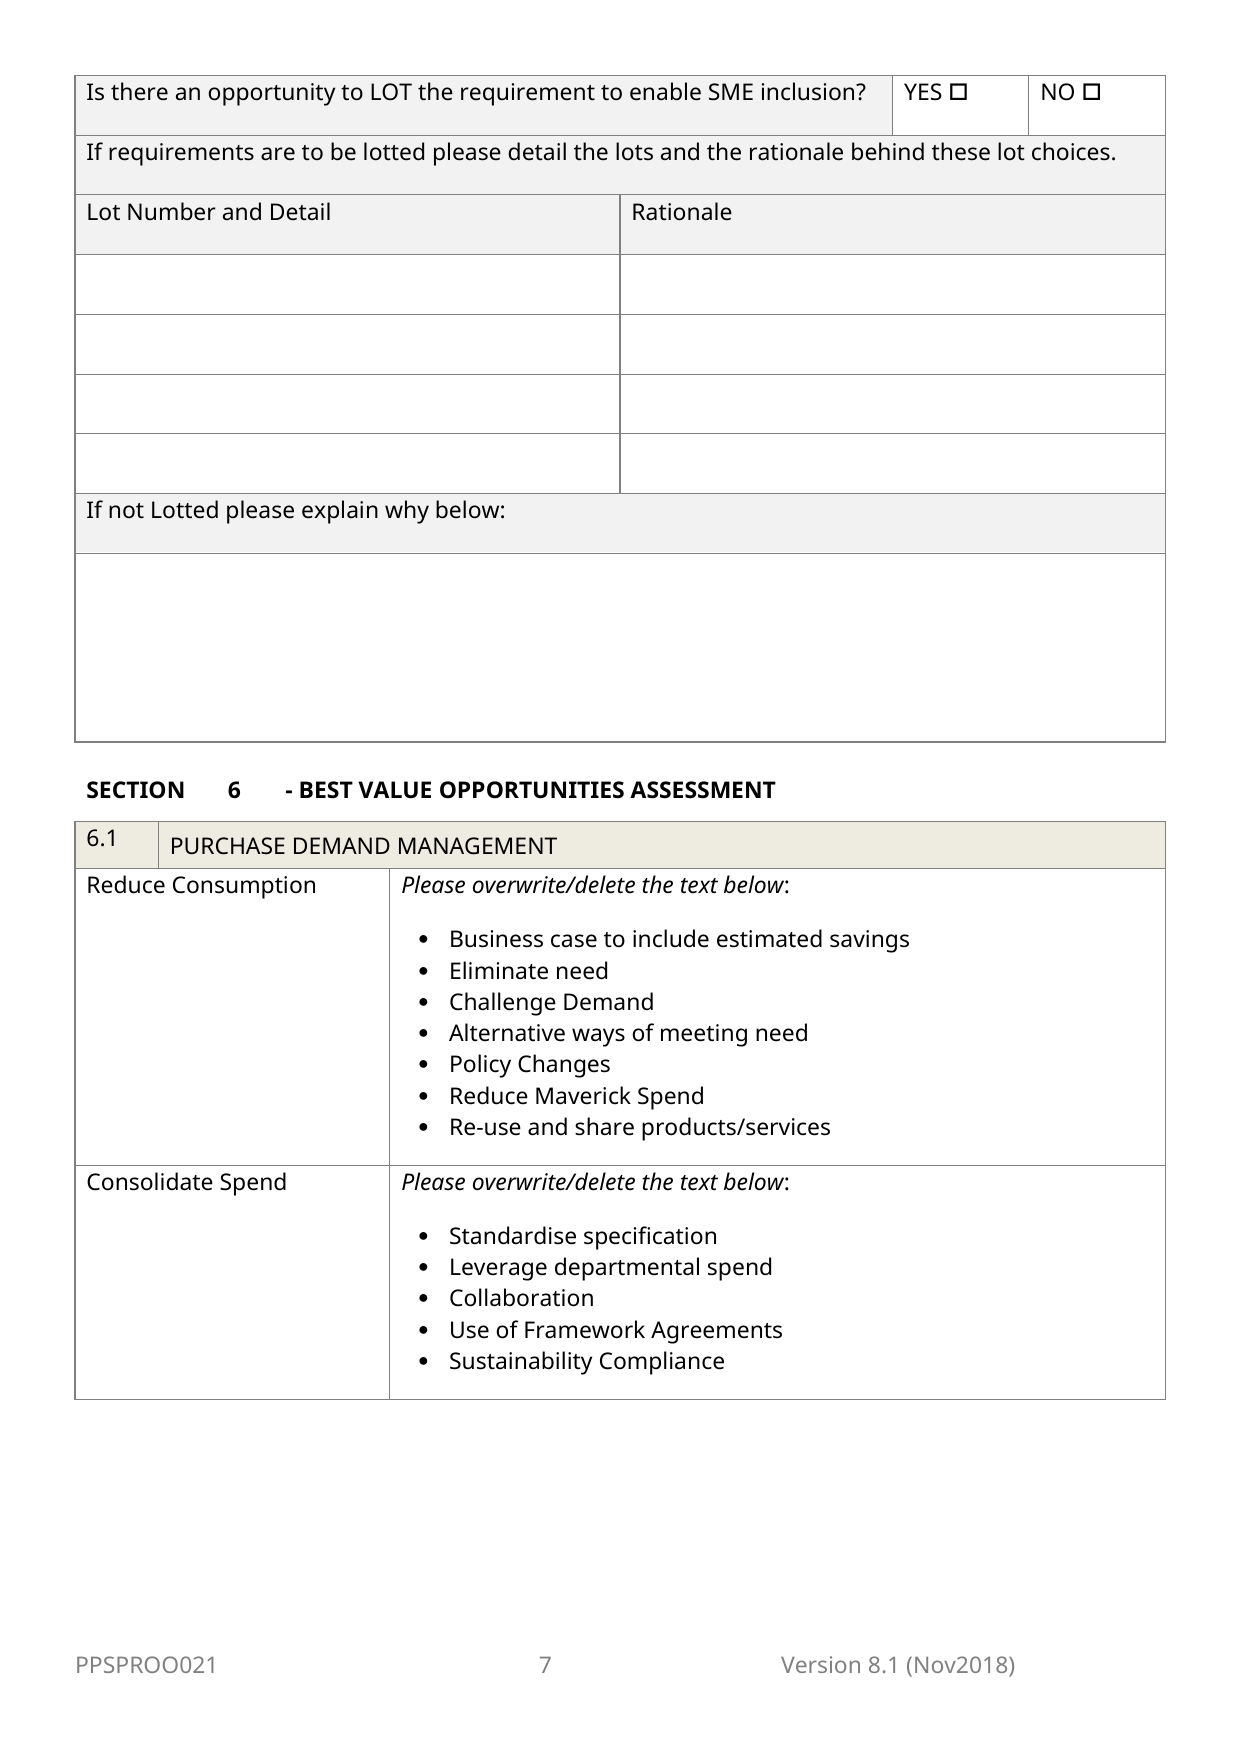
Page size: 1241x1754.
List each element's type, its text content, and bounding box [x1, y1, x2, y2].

table_cell Lot Number and Detail [76, 195, 619, 254]
table_cell Please overwrite/delete the text below: Business case to include estimated savings Eliminate need Challenge Demand Alternative ways of meeting need Policy Changes Reduce Maverick Spend Re-use and share products/services [390, 869, 1165, 1165]
table_cell [76, 822, 158, 868]
table_cell [621, 255, 1165, 314]
table_cell [76, 315, 619, 373]
table_cell Is there an opportunity to LOT the requirement to enable SME inclusion? [76, 76, 892, 135]
table_cell If not Lotted please explain why below: [76, 494, 1165, 552]
table_cell [621, 434, 1165, 493]
table_header SECTION [75, 774, 216, 821]
table_cell YES [893, 76, 1028, 135]
table_cell Please overwrite/delete the text below: Standardise specification Leverage departmental spend Collaboration Use of Framework Agreements Sustainability Compliance [390, 1166, 1165, 1399]
table_cell [76, 434, 619, 493]
table_cell If requirements are to be lotted please detail the lots and the rationale behind these lot choices. [76, 136, 1165, 194]
table_header - BEST VALUE OPPORTUNITIES ASSESSMENT [274, 774, 1165, 821]
table_cell Reduce Consumption [76, 869, 389, 1165]
table_cell Consolidate Spend [76, 1166, 389, 1399]
table_cell [621, 375, 1165, 433]
table_cell NO [1029, 76, 1165, 135]
table_cell Rationale [621, 195, 1165, 254]
table_cell PURCHASE DEMAND MANAGEMENT [159, 822, 1165, 868]
table_cell [76, 255, 619, 314]
table_cell [621, 315, 1165, 373]
table_cell [76, 375, 619, 433]
table_cell [76, 554, 1165, 741]
table_header [216, 774, 274, 821]
